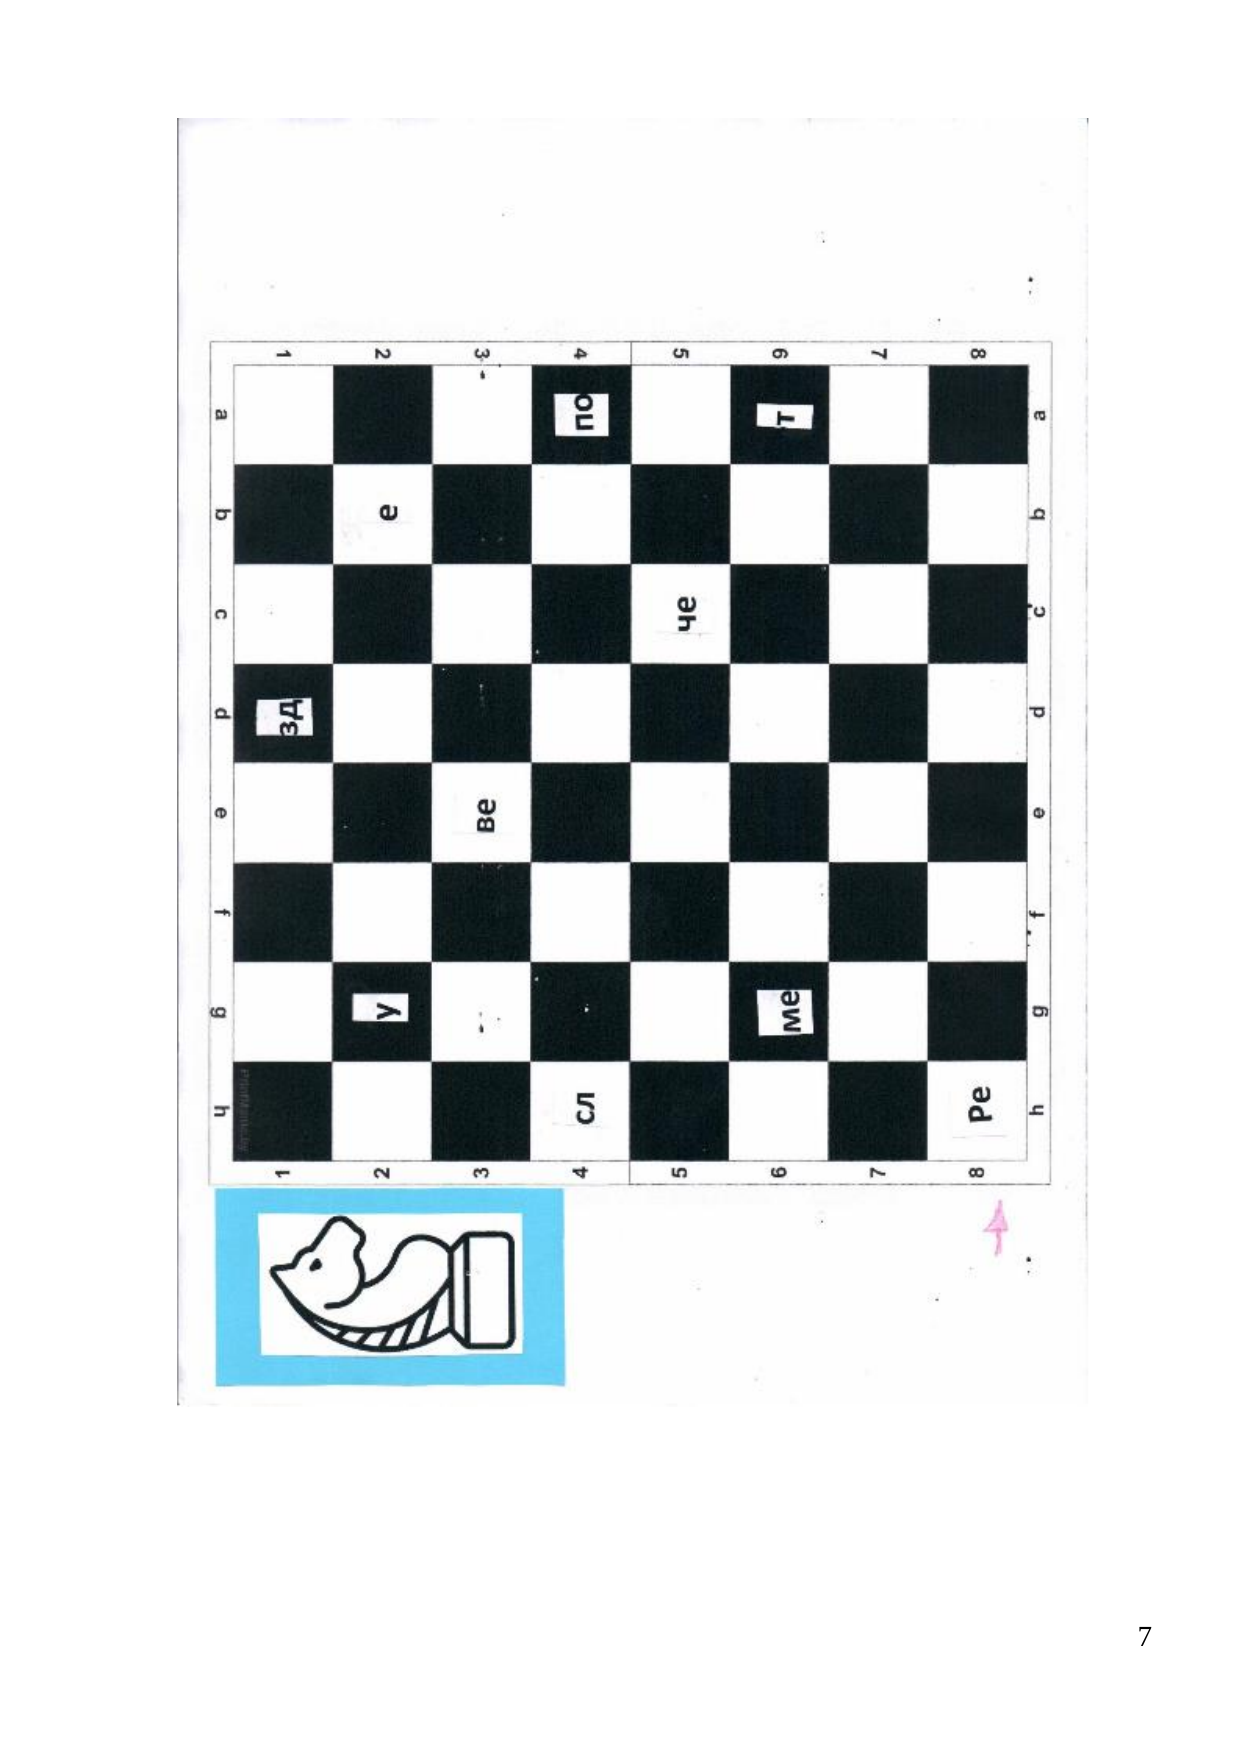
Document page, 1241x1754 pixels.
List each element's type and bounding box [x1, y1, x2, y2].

picture [177, 118, 1089, 1407]
